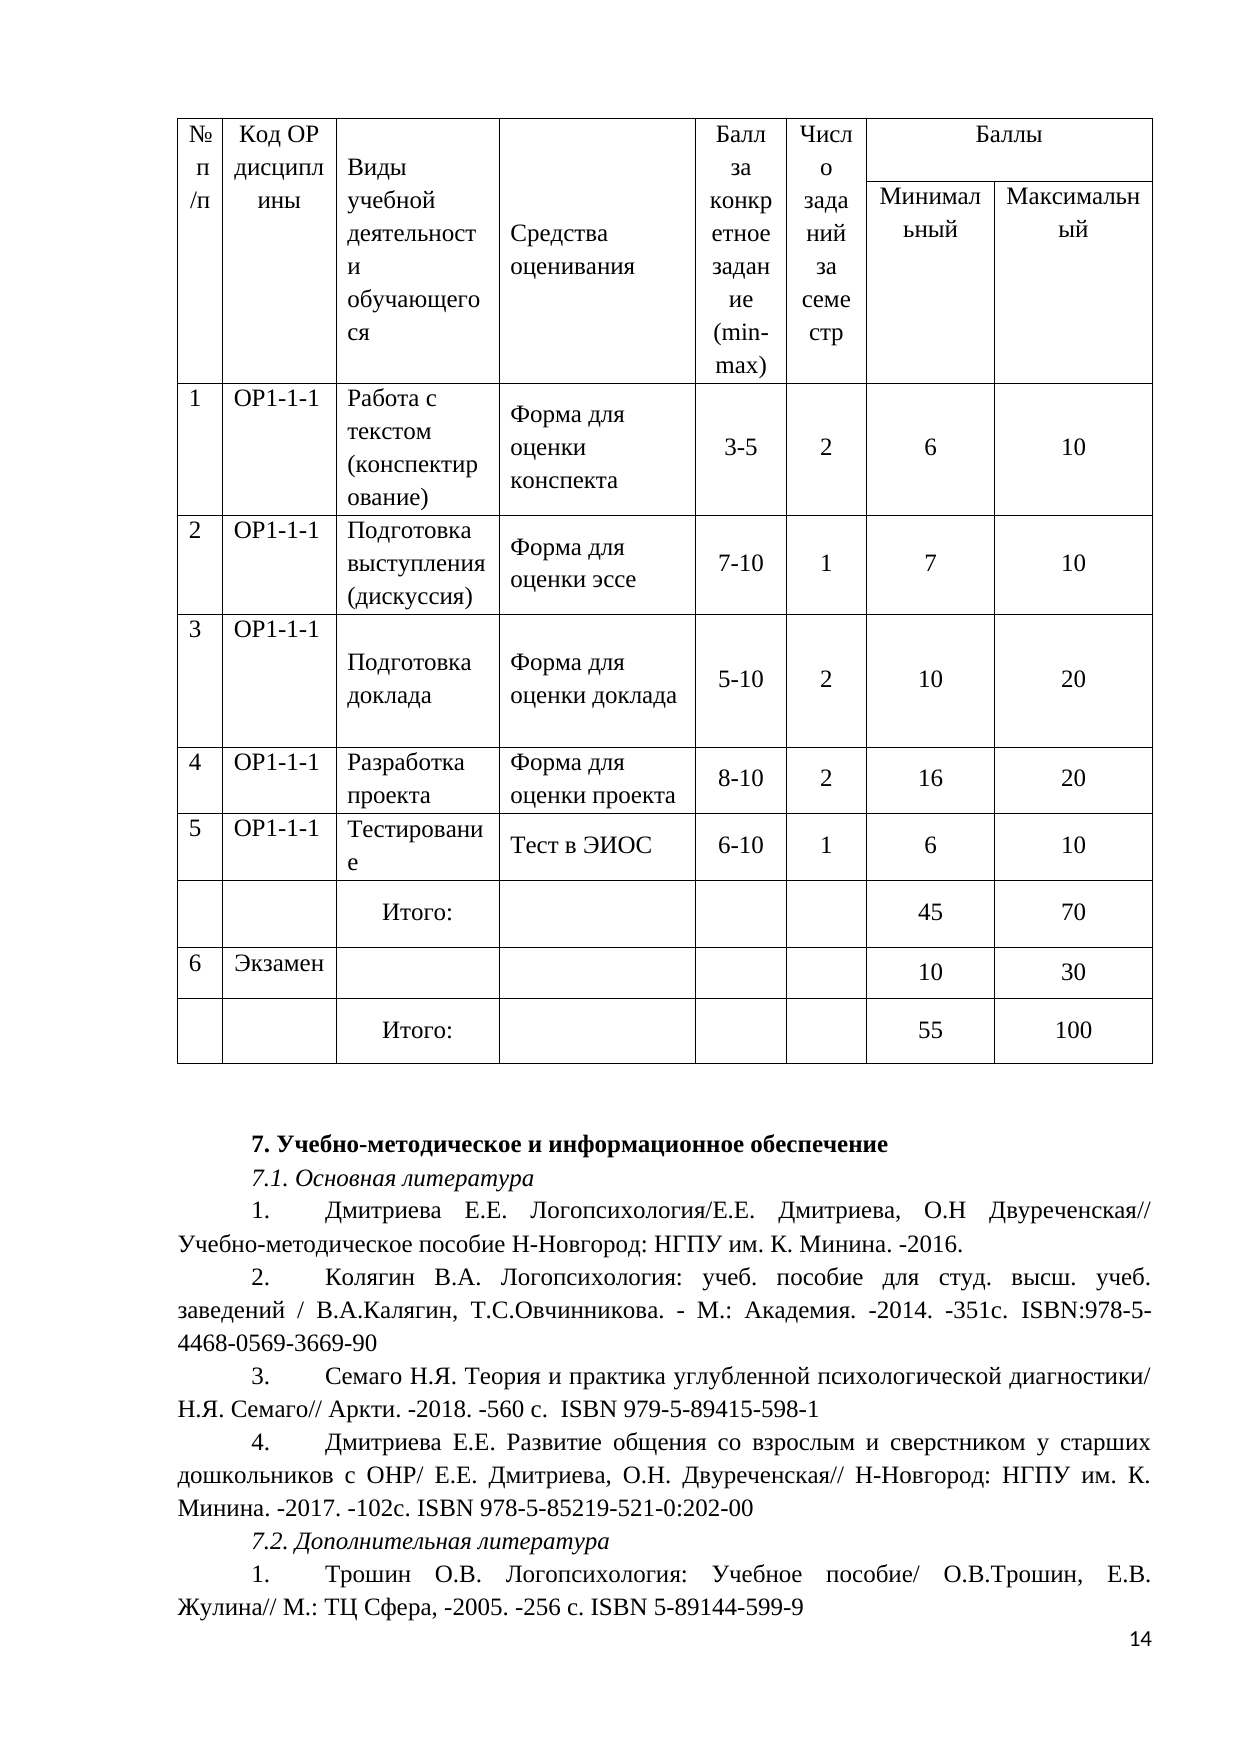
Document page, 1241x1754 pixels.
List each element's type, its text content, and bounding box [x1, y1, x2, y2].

table_cell [223, 999, 336, 1063]
table_header Баллы [867, 119, 1152, 181]
table_cell Тест в ЭИОС [500, 814, 695, 879]
table_cell [696, 999, 786, 1063]
table_cell 6 [867, 384, 994, 514]
table_cell 5 [178, 814, 222, 879]
table_cell 20 [995, 748, 1152, 812]
table_cell [500, 999, 695, 1063]
table_cell 70 [995, 881, 1152, 947]
table_cell ОР1-1-1 [223, 516, 336, 614]
table_header № п/п [178, 119, 222, 382]
table_cell Форма для оценки конспекта [500, 384, 695, 514]
table_cell 2 [787, 748, 866, 812]
list Дмитриева Е.Е. Логопсихология/Е.Е. Дмитриева, О.Н Двуреченская// Учебно-методическое пособие Н-Новгород: НГПУ им. К. Минина. -2016. [177, 1196, 1152, 1257]
table_cell [337, 948, 499, 998]
table_cell [696, 948, 786, 998]
table_cell Минимальный [867, 182, 994, 382]
text 7. Учебно-методическое и информационное обеспечение [177, 1129, 1152, 1158]
table_cell 3-5 [696, 384, 786, 514]
table_cell 2 [787, 615, 866, 746]
list Колягин В.А. Логопсихология: учеб. пособие для студ. высш. учеб. заведений / В.А.Калягин, Т.С.Овчинникова. - М.: Академия. -2014. -351с. ISBN:978-5-4468-0569-3669-90 [177, 1262, 1152, 1356]
table_cell ОР1-1-1 [223, 814, 336, 879]
table_cell Итого: [337, 999, 499, 1063]
table_header Код ОР дисциплины [223, 119, 336, 382]
table_cell 3 [178, 615, 222, 746]
table_cell Итого: [337, 881, 499, 947]
table_cell 16 [867, 748, 994, 812]
table_cell [696, 881, 786, 947]
table_cell [178, 999, 222, 1063]
table_cell Экзамен [223, 948, 336, 998]
table_cell Максимальный [995, 182, 1152, 382]
table_cell Форма для оценки проекта [500, 748, 695, 812]
table_cell Работа с текстом (конспектирование) [337, 384, 499, 514]
table_cell Подготовка выступления (дискуссия) [337, 516, 499, 614]
table_cell 20 [995, 615, 1152, 746]
table_cell 7 [867, 516, 994, 614]
table_cell [500, 881, 695, 947]
table_cell 6 [867, 814, 994, 879]
table_cell ОР1-1-1 [223, 384, 336, 514]
table_cell ОР1-1-1 [223, 615, 336, 746]
table_cell [787, 881, 866, 947]
table_cell [500, 948, 695, 998]
table_cell 10 [995, 814, 1152, 879]
table_cell 6 [178, 948, 222, 998]
table_cell 8-10 [696, 748, 786, 812]
table_cell 4 [178, 748, 222, 812]
table_cell 10 [995, 384, 1152, 514]
list Трошин О.В. Логопсихология: Учебное пособие/ О.В.Трошин, Е.В. Жулина// М.: ТЦ Сфе­ра, -2005. -256 с. ISBN 5-89144-599-9 [177, 1559, 1152, 1621]
table_cell [787, 999, 866, 1063]
table_cell Тестирование [337, 814, 499, 879]
table_cell 100 [995, 999, 1152, 1063]
table_cell 1 [178, 384, 222, 514]
table_cell 7-10 [696, 516, 786, 614]
table_cell 5-10 [696, 615, 786, 746]
table_cell 45 [867, 881, 994, 947]
table_cell Форма для оценки доклада [500, 615, 695, 746]
table_cell 2 [178, 516, 222, 614]
table_cell 55 [867, 999, 994, 1063]
table_cell [178, 881, 222, 947]
table_cell 10 [867, 948, 994, 998]
table_cell Форма для оценки эссе [500, 516, 695, 614]
table_cell 30 [995, 948, 1152, 998]
text 7.2. Дополнительная литература [177, 1526, 1152, 1554]
list Дмитриева Е.Е. Развитие общения со взрослым и сверстником у старших дошкольников с ОНР/ Е.Е. Дмитриева, О.Н. Двуреченская// Н-Новгород: НГПУ им. К. Минина. -2017. -102с. ISBN 978-5-85219-521-0:202-00 [177, 1427, 1152, 1522]
table_cell 2 [787, 384, 866, 514]
table_cell 1 [787, 814, 866, 879]
table_header Средства оценивания [500, 119, 695, 382]
table_cell Подготовка доклада [337, 615, 499, 746]
table_cell 10 [995, 516, 1152, 614]
text 7.1. Основная литература [177, 1163, 1152, 1191]
table_cell 1 [787, 516, 866, 614]
table_cell 10 [867, 615, 994, 746]
table_cell [223, 881, 336, 947]
list Семаго Н.Я. Теория и практика углубленной психологической диагностики/ Н.Я. Семаго// Аркти. -2018. -560 с. ISBN 979-5-89415-598-1 [177, 1361, 1152, 1422]
table_header Виды учебной деятельности обучающегося [337, 119, 499, 382]
table_header Число заданий за семестр [787, 119, 866, 382]
table_cell [787, 948, 866, 998]
table_cell 6-10 [696, 814, 786, 879]
table_header Балл за конкретное задание (min-max) [696, 119, 786, 382]
table_cell Разработка проекта [337, 748, 499, 812]
table_cell ОР1-1-1 [223, 748, 336, 812]
